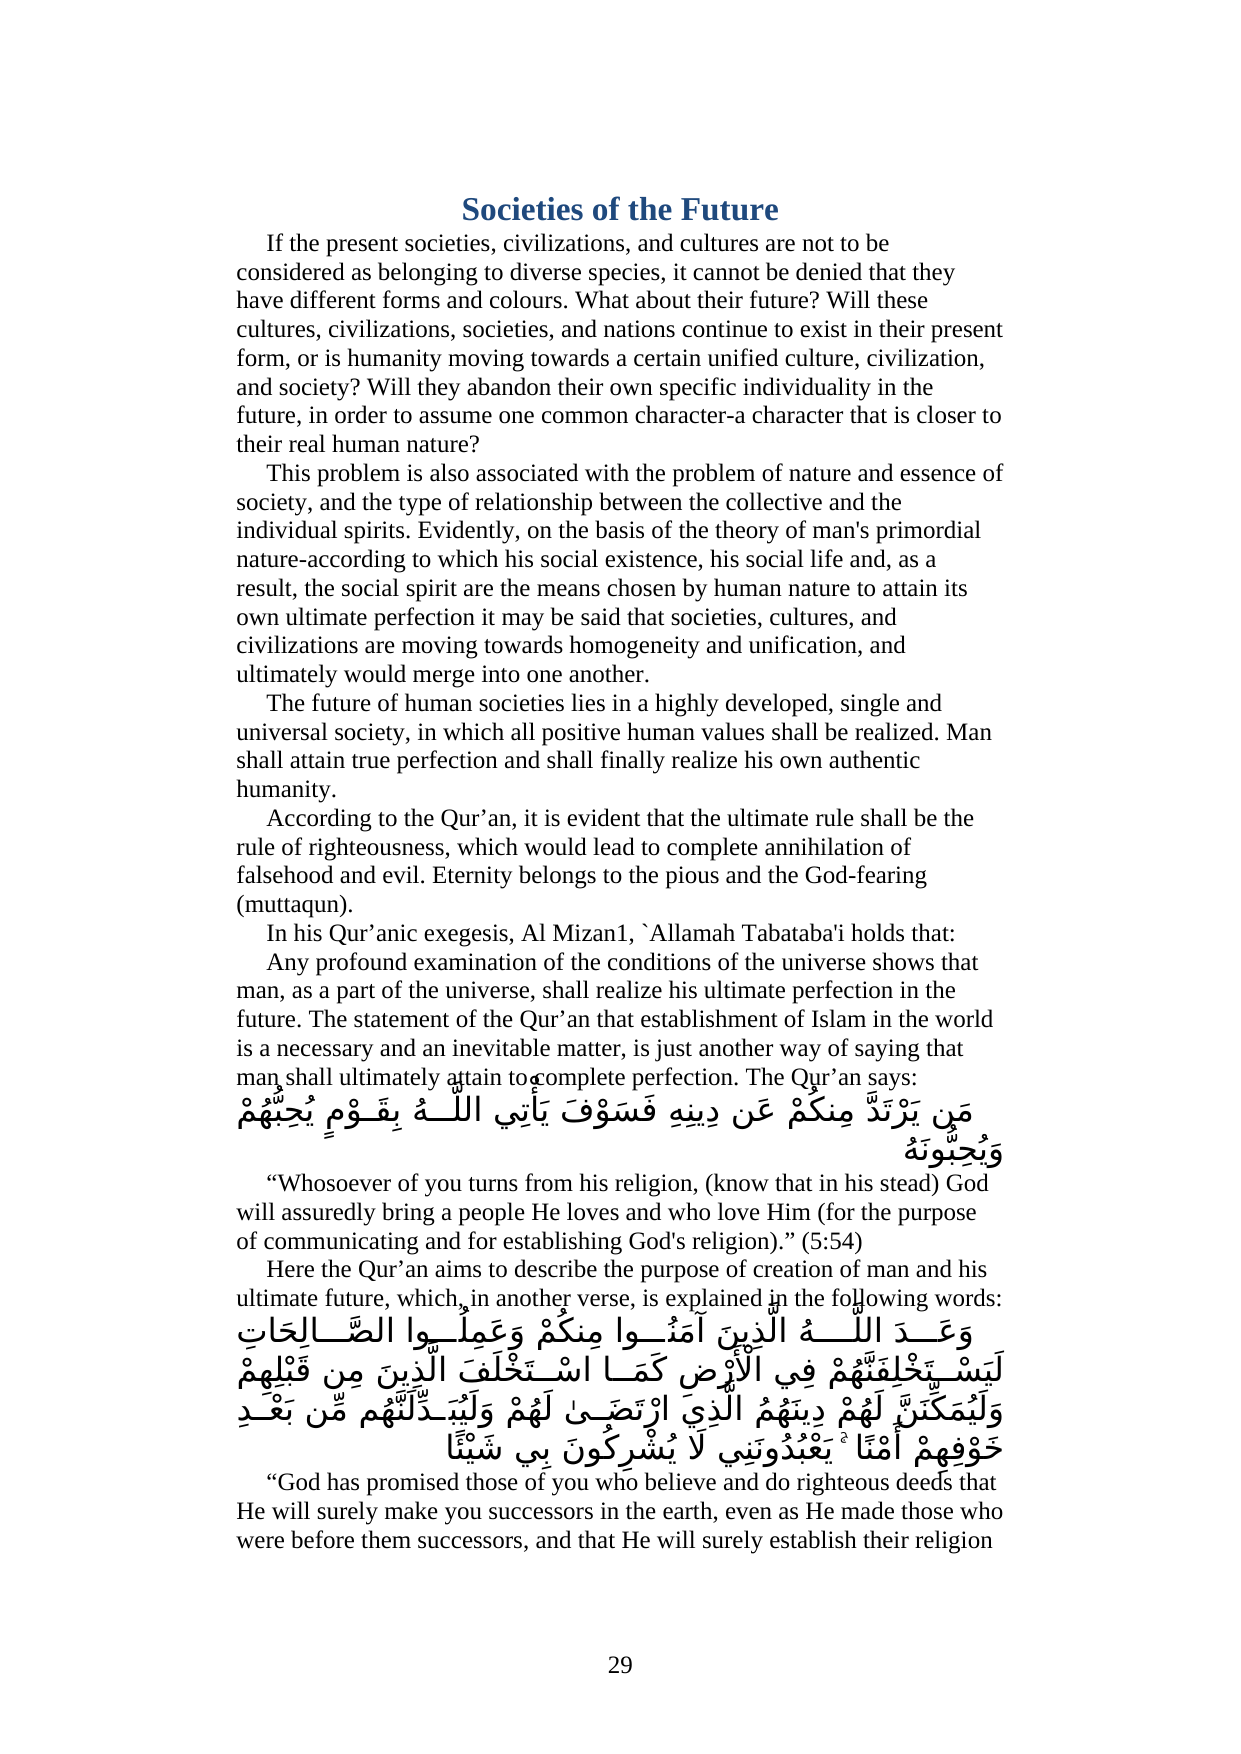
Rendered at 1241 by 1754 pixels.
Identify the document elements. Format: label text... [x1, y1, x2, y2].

text According to the Qur’an, it is evident that the ultimate rule shall be the rule of righteousness, which would lead to complete annihila­tion of falsehood and evil. Eternity belongs to the pious and the God­-fearing (muttaqun). [236, 803, 1004, 918]
text This problem is also associated with the problem of nature and essence of society, and the type of relationship between the collective and the individual spirits. Evidently, on the basis of the theory of man's primordial nature-according to which his social existence, his social life and, as a result, the social spirit are the means chosen by human nature to attain its own ultimate perfection it may be said that societies, cultures, and civilizations are moving towards homogeneity and unifica­tion, and ultimately would merge into one another. [236, 458, 1004, 688]
subtitle Societies of the Future [236, 190, 1004, 228]
text Any profound examination of the conditions of the universe shows that man, as a part of the universe, shall realize his ultimate perfection in the future. The statement of the Qur’an that establishment of Islam in the world is a necessary and an inevitable matter, is just another way of saying that man shall ultimately attain to complete perfection. The Qur’an says: [236, 947, 1004, 1091]
text مَن يَرْتَدَّ مِنكُمْ عَن دِينِهِ فَسَوْفَ يَأْتِي اللَّـهُ بِقَوْمٍ يُحِبُّهُمْ وَيُحِبُّونَهُ [236, 1091, 1004, 1168]
text وَعَدَ اللَّـهُ الَّذِينَ آمَنُوا مِنكُمْ وَعَمِلُوا الصَّالِحَاتِ لَيَسْتَخْلِفَنَّهُمْ فِي الْأَرْضِ كَمَا اسْتَخْلَفَ الَّذِينَ مِن قَبْلِهِمْ وَلَيُمَكِّنَنَّ لَهُمْ دِينَهُمُ الَّذِي ارْتَضَىٰ لَهُمْ وَلَيُبَدِّلَنَّهُم مِّن بَعْدِ خَوْفِهِمْ أَمْنًا ۚ يَعْبُدُونَنِي لَا يُشْرِكُونَ بِي شَيْئًا [236, 1312, 1004, 1467]
text If the present societies, civilizations, and cultures are not to be considered as belonging to diverse species, it cannot be denied that they have different forms and colours. What about their future? Will these cultures, civilizations, societies, and nations continue to exist in their present form, or is humanity moving towards a certain unified culture, civilization, and society? Will they abandon their own specific indivi­duality in the future, in order to assume one common character-a character that is closer to their real human nature? [236, 228, 1004, 458]
text In his Qur’anic exegesis, Al Mizan1, `Allamah Tabataba'i holds that: [236, 918, 1004, 947]
text The future of human societies lies in a highly developed, single and universal society, in which all positive human values shall be realized. Man shall attain true perfection and shall finally realize his own authentic humanity. [236, 688, 1004, 803]
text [236, 1467, 1004, 1554]
text “Whosoever of you turns from his religion, (know that in his stead) God will assuredly bring a people He loves and who love Him (for the purpose of communicating and for establishing God's religion).” (5:54) [236, 1168, 1004, 1254]
text Here the Qur’an aims to describe the purpose of creation of man and his ultimate future, which, in another verse, is explained in the following words: [236, 1254, 1004, 1312]
